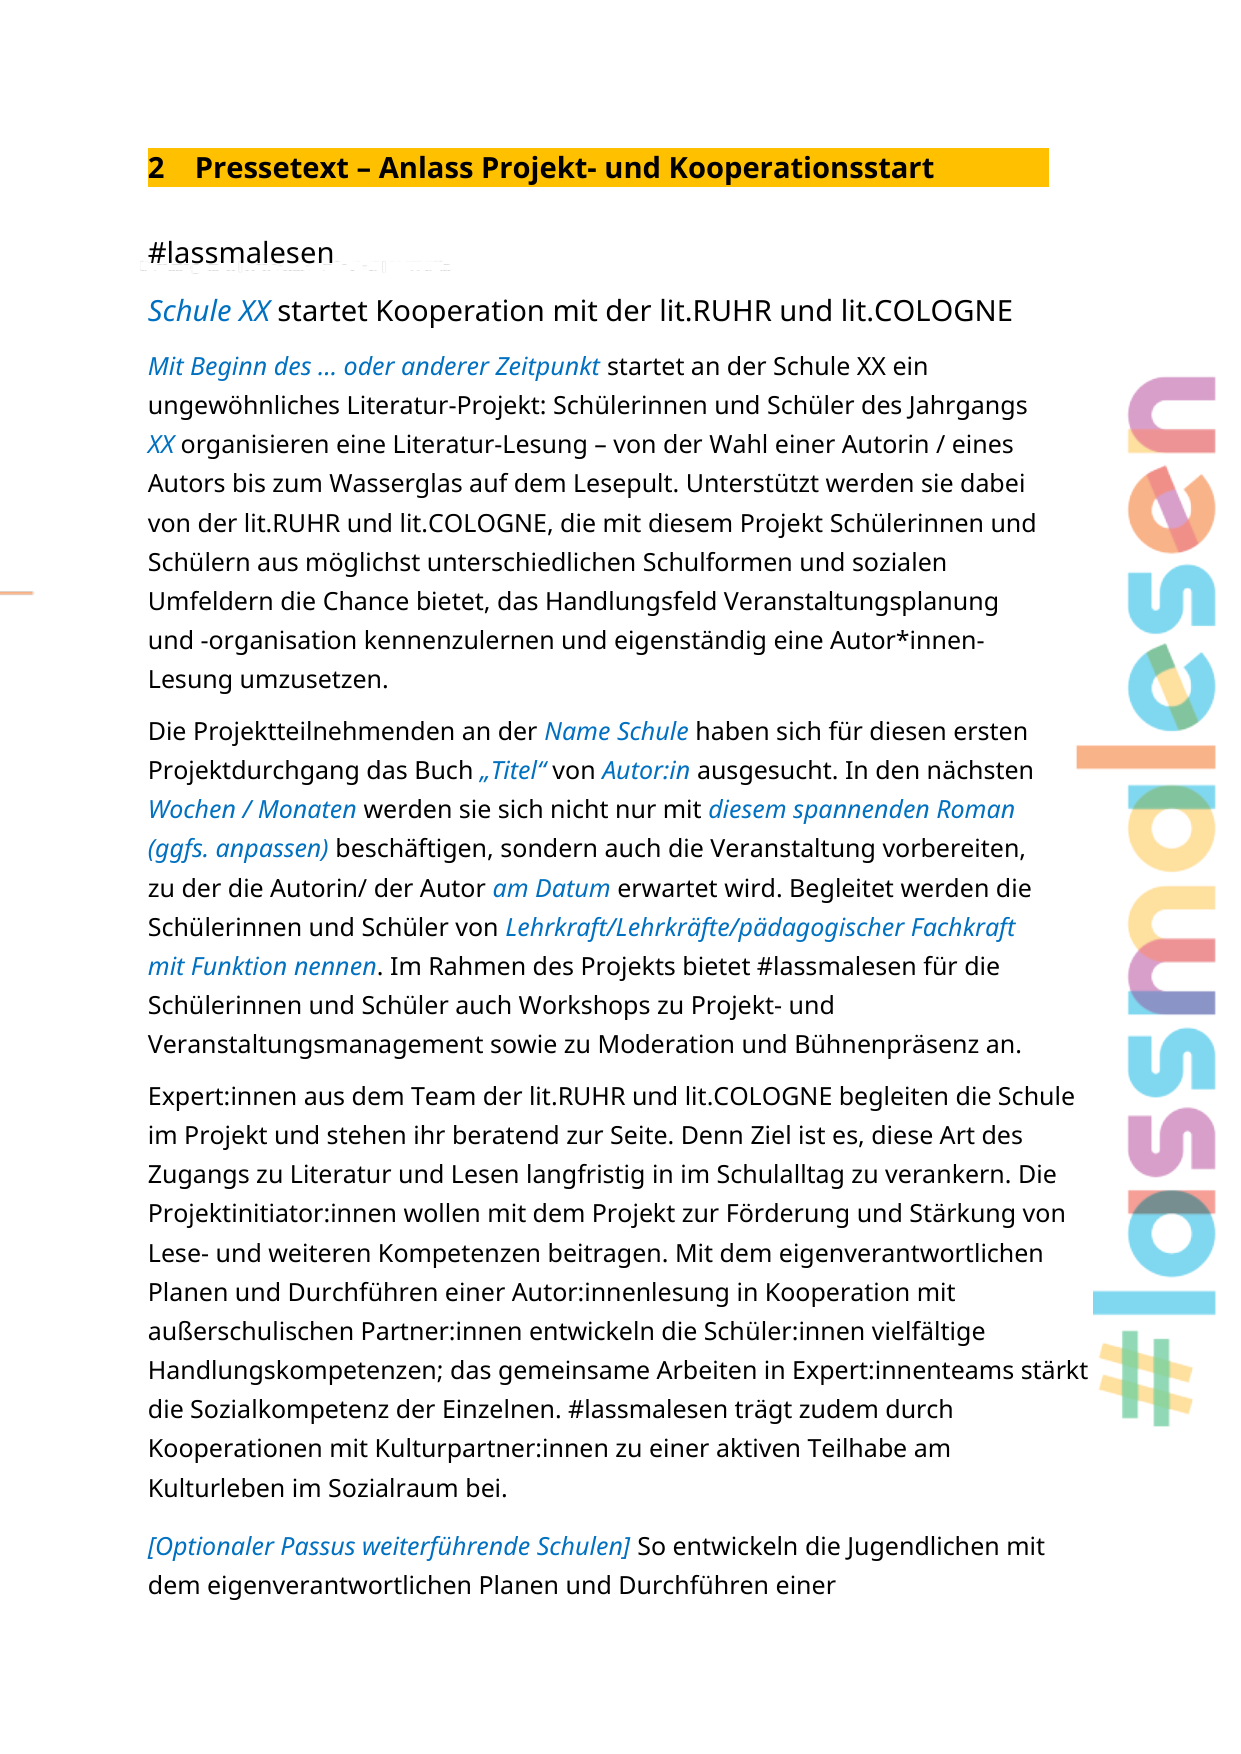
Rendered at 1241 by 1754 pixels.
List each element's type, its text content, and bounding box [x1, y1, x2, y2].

text Mit Beginn des … oder anderer Zeitpunkt startet an der Schule XX ein ungewöhnliches Literatur-Projekt: Schülerinnen und Schüler des Jahrgangs XX organisieren eine Literatur-Lesung – von der Wahl einer Autorin / eines Autors bis zum Wasserglas auf dem Lesepult. Unterstützt werden sie dabei von der lit.RUHR und lit.COLOGNE, die mit diesem Projekt Schülerinnen und Schülern aus möglichst unterschiedlichen Schulformen und sozialen Umfeldern die Chance bietet, das Handlungsfeld Veranstaltungsplanung und -organisation kennenzulernen und eigenständig eine Autor*innen-Lesung umzusetzen. [148, 349, 1049, 696]
text Die Projektteilnehmenden an der Name Schule haben sich für diesen ersten Projektdurchgang das Buch „Titel“ von Autor:in ausgesucht. In den nächsten Wochen / Monaten werden sie sich nicht nur mit diesem spannenden Roman (ggfs. anpassen) beschäftigen, sondern auch die Veranstaltung vorbereiten, zu der die Autorin/ der Autor am Datum erwartet wird. Begleitet werden die Schülerinnen und Schüler von Lehrkraft/Lehrkräfte/pädagogischer Fachkraft mit Funktion nennen. Im Rahmen des Projekts bietet #lassmalesen für die Schülerinnen und Schüler auch Workshops zu Projekt- und Veranstaltungsmanagement sowie zu Moderation und Bühnenpräsenz an. [148, 714, 1049, 1061]
text #lassmalesen [148, 232, 1049, 272]
text 2 Pressetext – Anlass Projekt- und Kooperationsstart [148, 148, 1049, 187]
text Schule XX startet Kooperation mit der lit.RUHR und lit.COLOGNE [148, 291, 1049, 330]
text Expert:innen aus dem Team der lit.RUHR und lit.COLOGNE begleiten die Schule im Projekt und stehen ihr beratend zur Seite. Denn Ziel ist es, diese Art des Zugangs zu Literatur und Lesen langfristig in im Schulalltag zu verankern. Die Projektinitiator:innen wollen mit dem Projekt zur Förderung und Stärkung von Lese- und weiteren Kompetenzen beitragen. Mit dem eigenverantwortlichen Planen und Durchführen einer Autor:innenlesung in Kooperation mit außerschulischen Partner:innen entwickeln die Schüler:innen vielfältige Handlungskompetenzen; das gemeinsame Arbeiten in Expert:innenteams stärkt die Sozialkompetenz der Einzelnen. #lassmalesen trägt zudem durch Kooperationen mit Kulturpartner:innen zu einer aktiven Teilhabe am Kulturleben im Sozialraum bei. [148, 1079, 1093, 1504]
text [148, 1528, 1049, 1601]
